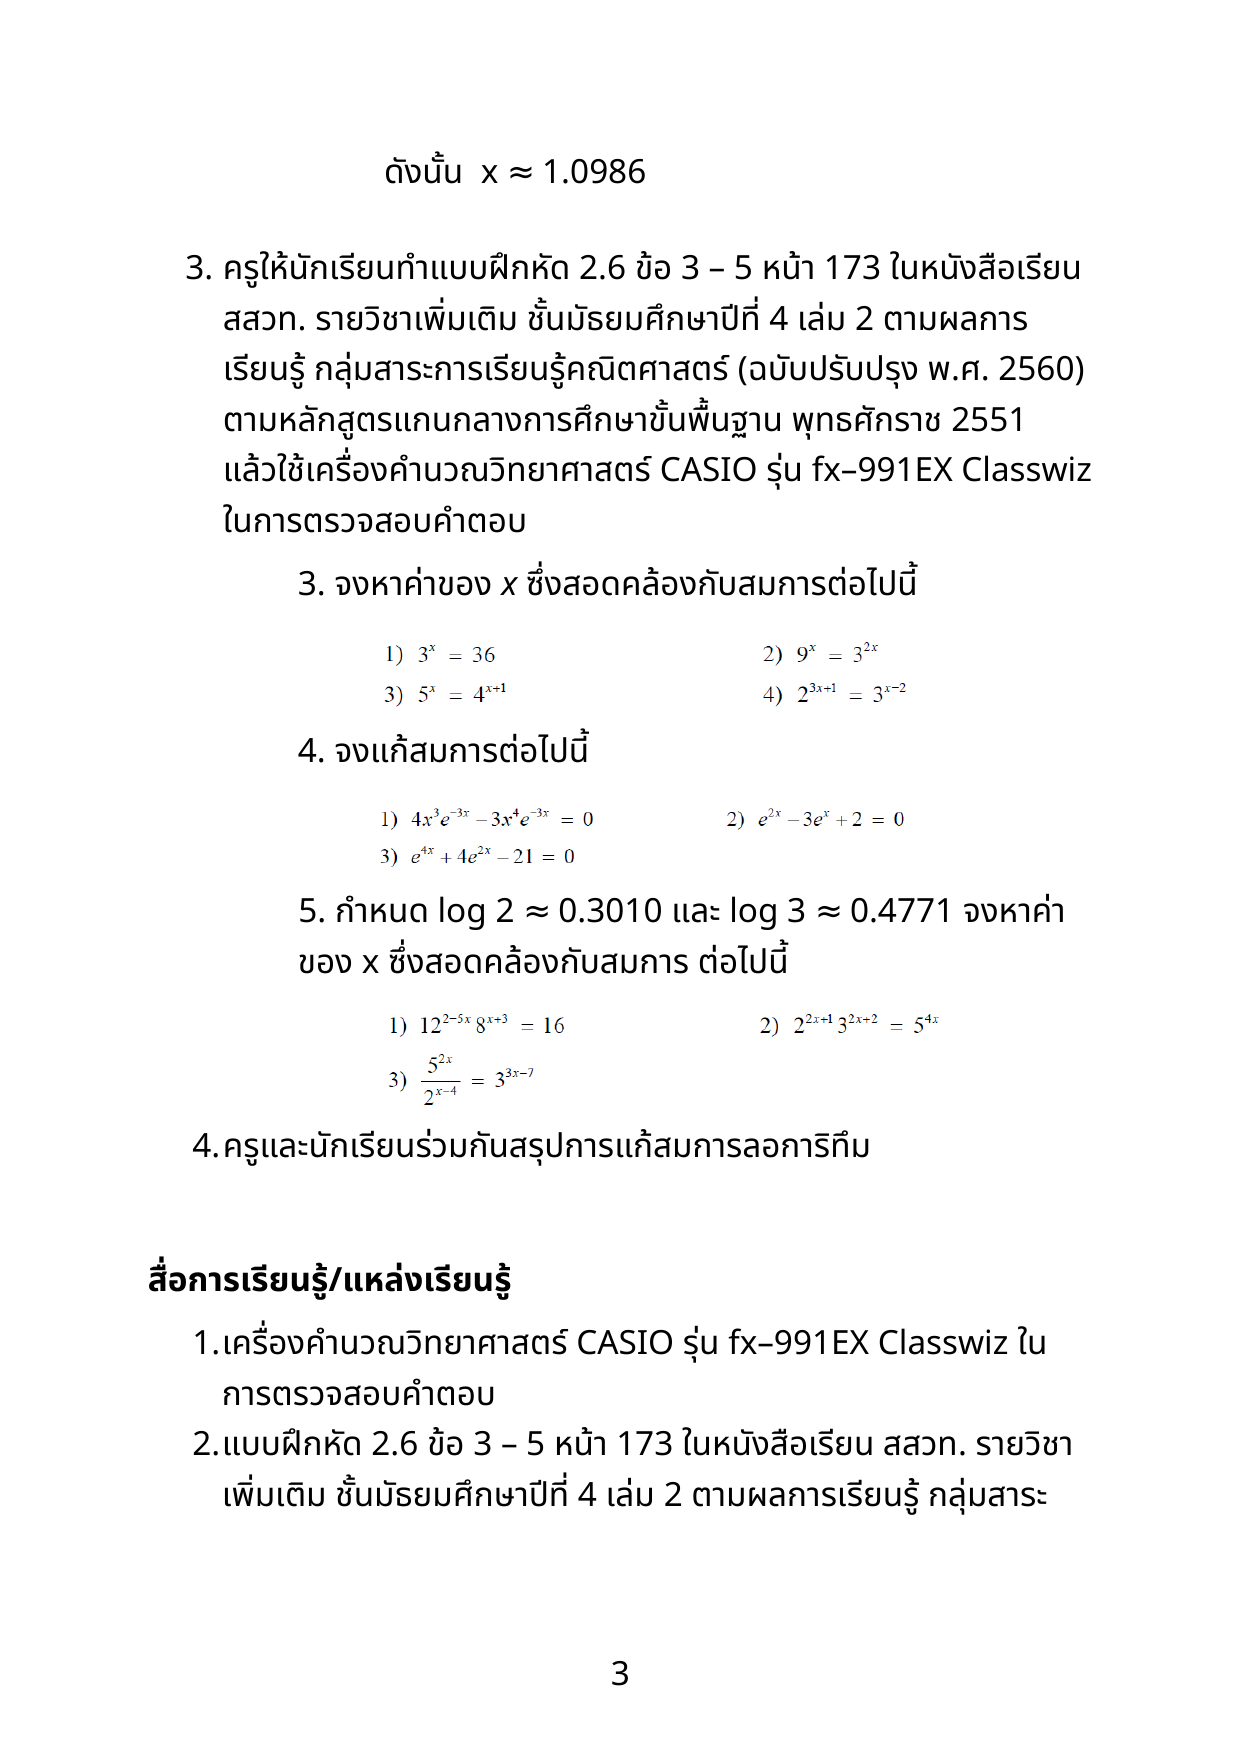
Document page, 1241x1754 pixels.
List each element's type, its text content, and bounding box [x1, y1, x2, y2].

list ครูและนักเรียนร่วมกันสรุปการแก้สมการลอการิทึม [192, 1122, 1092, 1173]
text 3. จงหาค่าของ x ซึ่งสอดคล้องกับสมการต่อไปนี้ [251, 560, 1092, 610]
picture [372, 1000, 956, 1110]
text ดังนั้น x ≈ 1.0986 [148, 148, 1092, 198]
text 4. จงแก้สมการต่อไปนี้ [251, 727, 1092, 778]
text สื่อการเรียนรู้/แหล่งเรียนรู้ [148, 1256, 1092, 1306]
picture [372, 622, 957, 715]
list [192, 1420, 1092, 1521]
list ครูให้นักเรียนทำแบบฝึกหัด 2.6 ข้อ 3 – 5 หน้า 173 ในหนังสือเรียน สสวท. รายวิชาเพิ่มเติม ชั้นมัธยมศึกษาปีที่ 4 เล่ม 2 ตามผลการเรียนรู้ กลุ่มสาระการเรียนรู้คณิตศาสตร์ (ฉบับปรับปรุง พ.ศ. 2560) ตามหลักสูตรแกนกลางการศึกษาขั้นพื้นฐาน พุทธศักราช 2551 [185, 244, 1092, 446]
text 5. กำหนด log 2 ≈ 0.3010 และ log 3 ≈ 0.4771 จงหาค่าของ x ซึ่งสอดคล้องกับสมการ ต่อไปนี้ [298, 887, 1092, 988]
list แล้วใช้เครื่องคำนวณวิทยาศาสตร์ CASIO รุ่น fx–991EX Classwiz ในการตรวจสอบคำตอบ [223, 446, 1092, 547]
picture [372, 790, 922, 875]
list เครื่องคำนวณวิทยาศาสตร์ CASIO รุ่น fx–991EX Classwiz ในการตรวจสอบคำตอบ [192, 1319, 1092, 1420]
